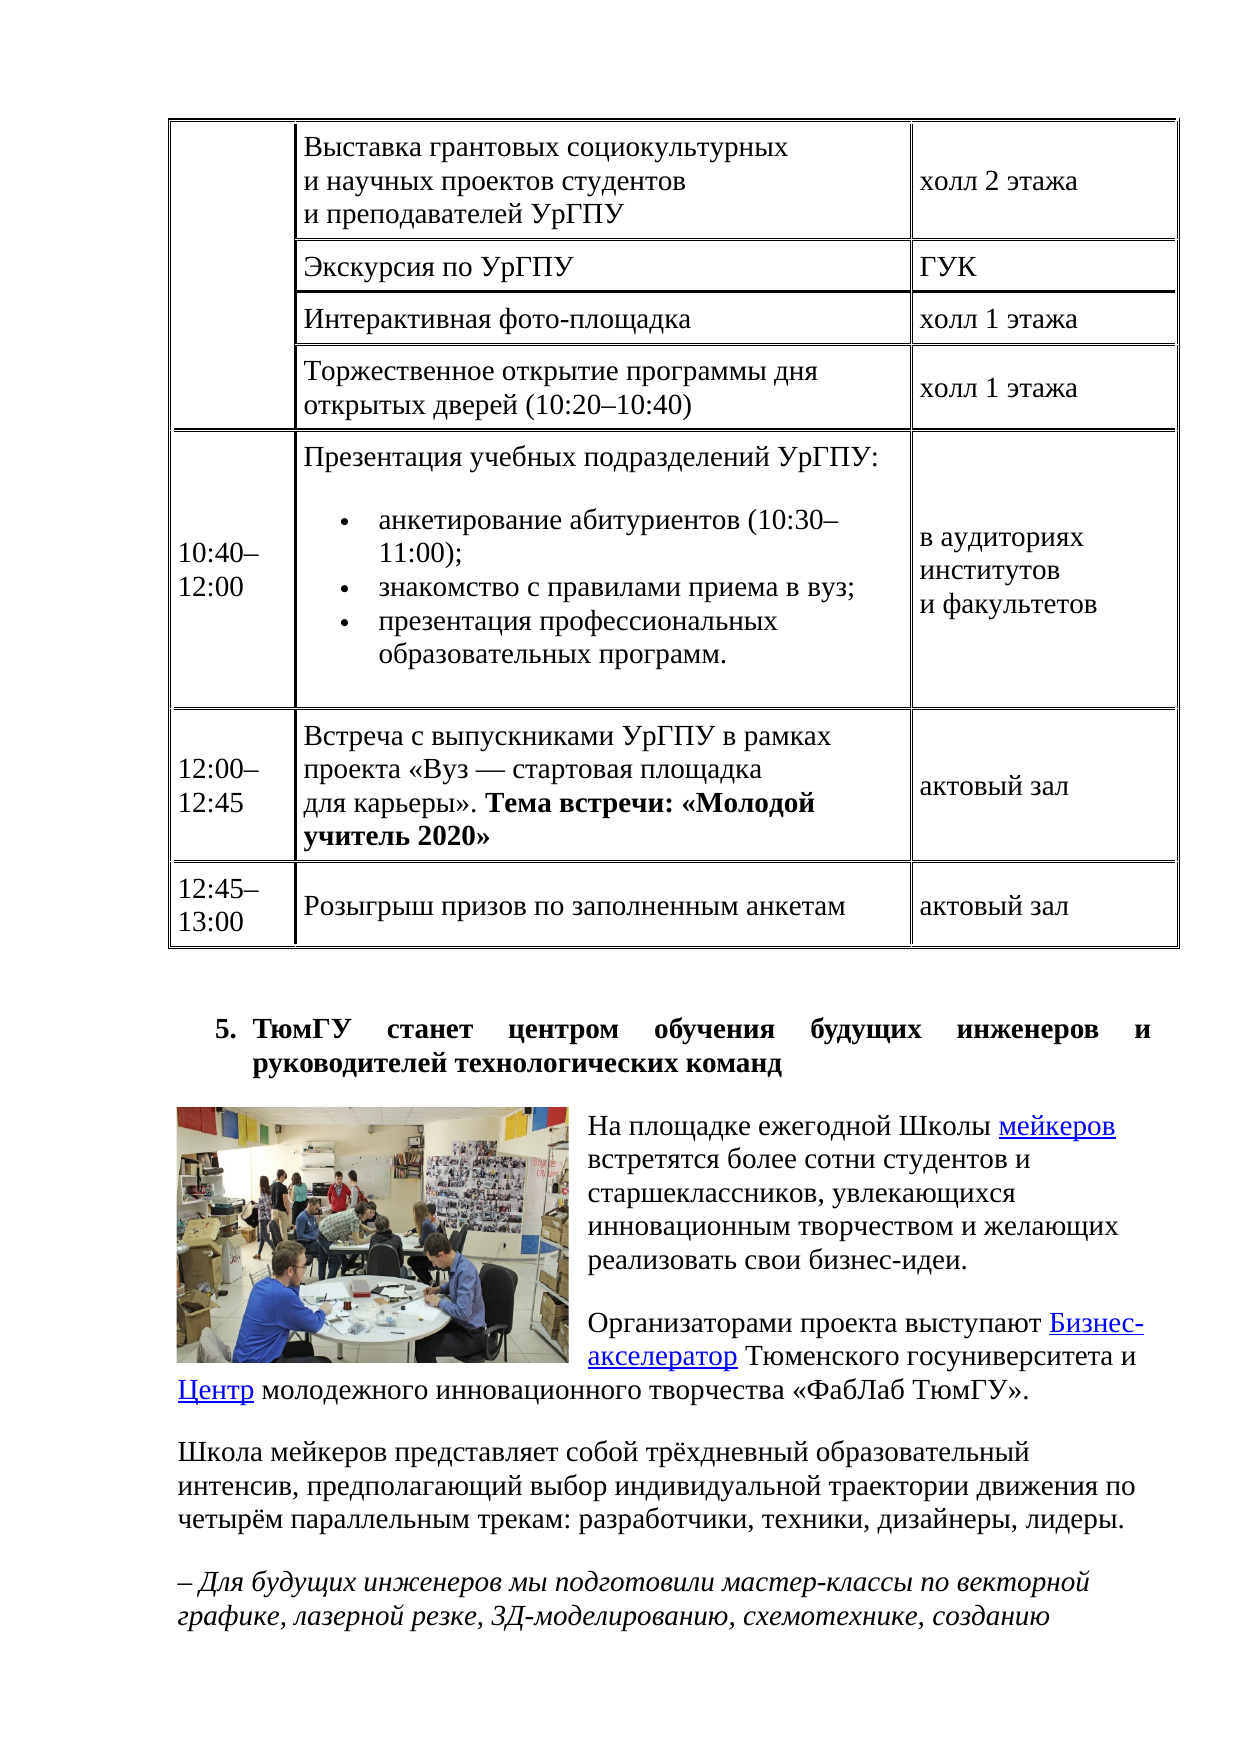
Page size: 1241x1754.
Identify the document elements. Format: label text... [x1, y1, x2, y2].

table_cell в аудиториях институтов и факультетов [913, 428, 1177, 707]
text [177, 1564, 1152, 1631]
table_cell актовый зал [911, 707, 1178, 860]
table_cell 12:45–13:00 [169, 860, 295, 946]
table_cell Выставка грантовых социокультурных и научных проектов студентов и преподавателей УрГПУ [295, 122, 911, 238]
table_cell Торжественное открытие программы дня открытых дверей (10:20–10:40) [297, 346, 910, 428]
text Школа мейкеров представляет собой трёхдневный образовательный интенсив, предполагающий выбор индивидуальной траектории движения по четырём параллельным трекам: разработчики, техники, дизайнеры, лидеры. [177, 1434, 1152, 1535]
table_cell Встреча с выпускниками УрГПУ в рамках проекта «Вуз — стартовая площадка для карьеры». Тема встречи: «Молодой учитель 2020» [297, 710, 910, 860]
table_cell Розыгрыш призов по заполненным анкетам [295, 863, 911, 946]
text На площадке ежегодной Школы мейкеров встретятся более сотни студентов и старшеклассников, увлекающихся инновационным творчеством и желающих реализовать свои бизнес-идеи. [569, 1108, 1152, 1276]
table_cell ГУК [911, 238, 1178, 290]
table_cell холл 1 этажа [913, 290, 1177, 342]
table_cell 12:00–12:45 [169, 707, 295, 860]
table_cell Презентация учебных подразделений УрГПУ: анкетирование абитуриентов (10:30–11:00); знакомство с правилами приема в вуз; презентация профессиональных образовательных программ. [297, 432, 910, 707]
table_cell холл 1 этажа [913, 343, 1177, 428]
table_cell 10:40–12:00 [171, 428, 294, 707]
text Организаторами проекта выступают Бизнес-акселератор Тюменского госуниверситета и Центр молодежного инновационного творчества «ФабЛаб ТюмГУ». [177, 1305, 1152, 1405]
table_cell актовый зал [911, 860, 1178, 946]
picture [176, 1107, 569, 1363]
table_cell Экскурсия по УрГПУ [297, 241, 910, 290]
table_cell Интерактивная фото-площадка [297, 293, 910, 342]
table_cell холл 2 этажа [911, 118, 1178, 238]
list ТюмГУ станет центром обучения будущих инженеров и руководителей технологических команд [215, 1012, 1152, 1079]
